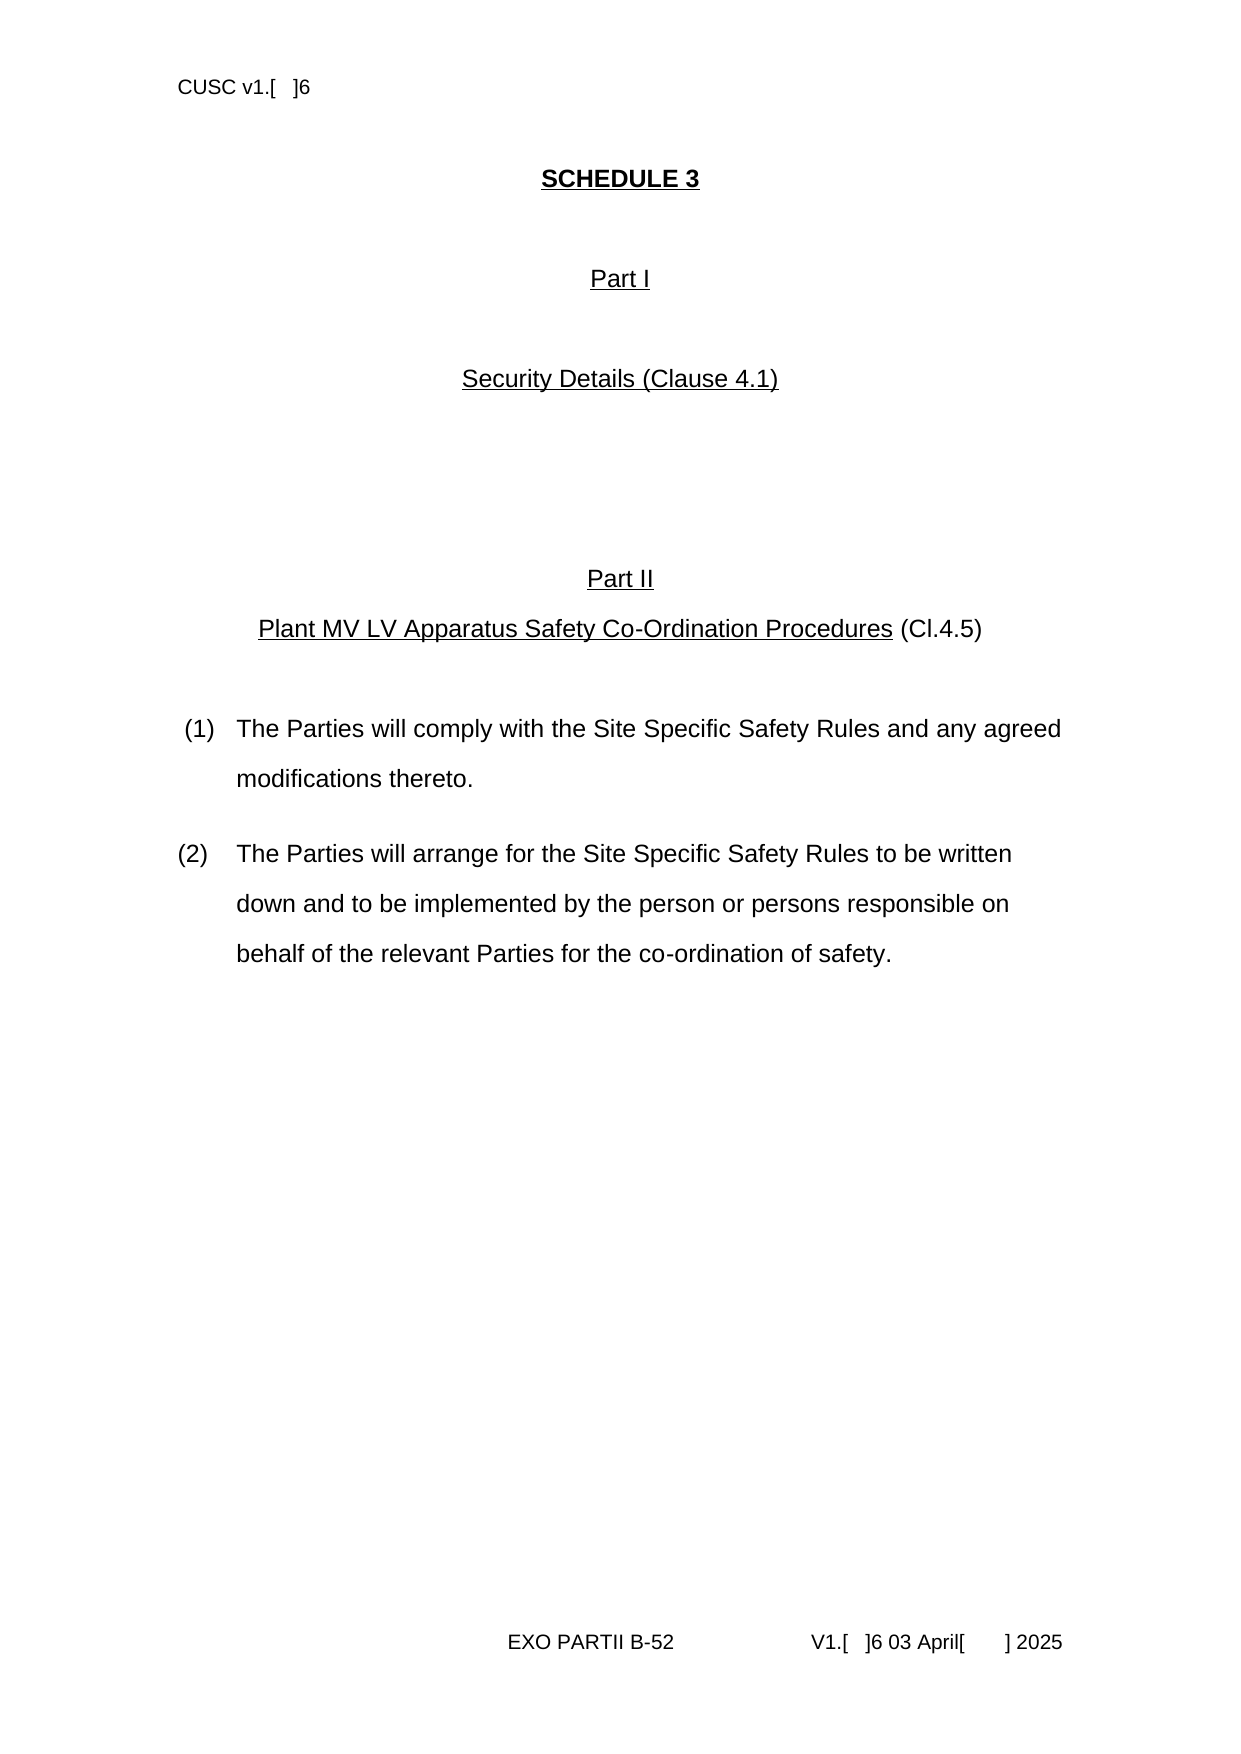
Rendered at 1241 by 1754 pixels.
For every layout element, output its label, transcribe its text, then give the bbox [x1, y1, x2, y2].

text (1) The Parties will comply with the Site Specific Safety Rules and any agreed modifications thereto. [177, 698, 1063, 798]
text (2) The Parties will arrange for the Site Specific Safety Rules to be written down and to be implemented by the person or persons responsible on behalf of the relevant Parties for the co-ordination of safety. [177, 823, 1063, 973]
text Part II [177, 548, 1063, 598]
text Security Details (Clause 4.1) [177, 348, 1063, 398]
text Plant MV Apparatus Safety Co-Ordination Procedures (Cl.4.5) [177, 598, 1063, 648]
text SCHEDULE 3 [177, 148, 1063, 198]
text Part I [177, 248, 1063, 298]
